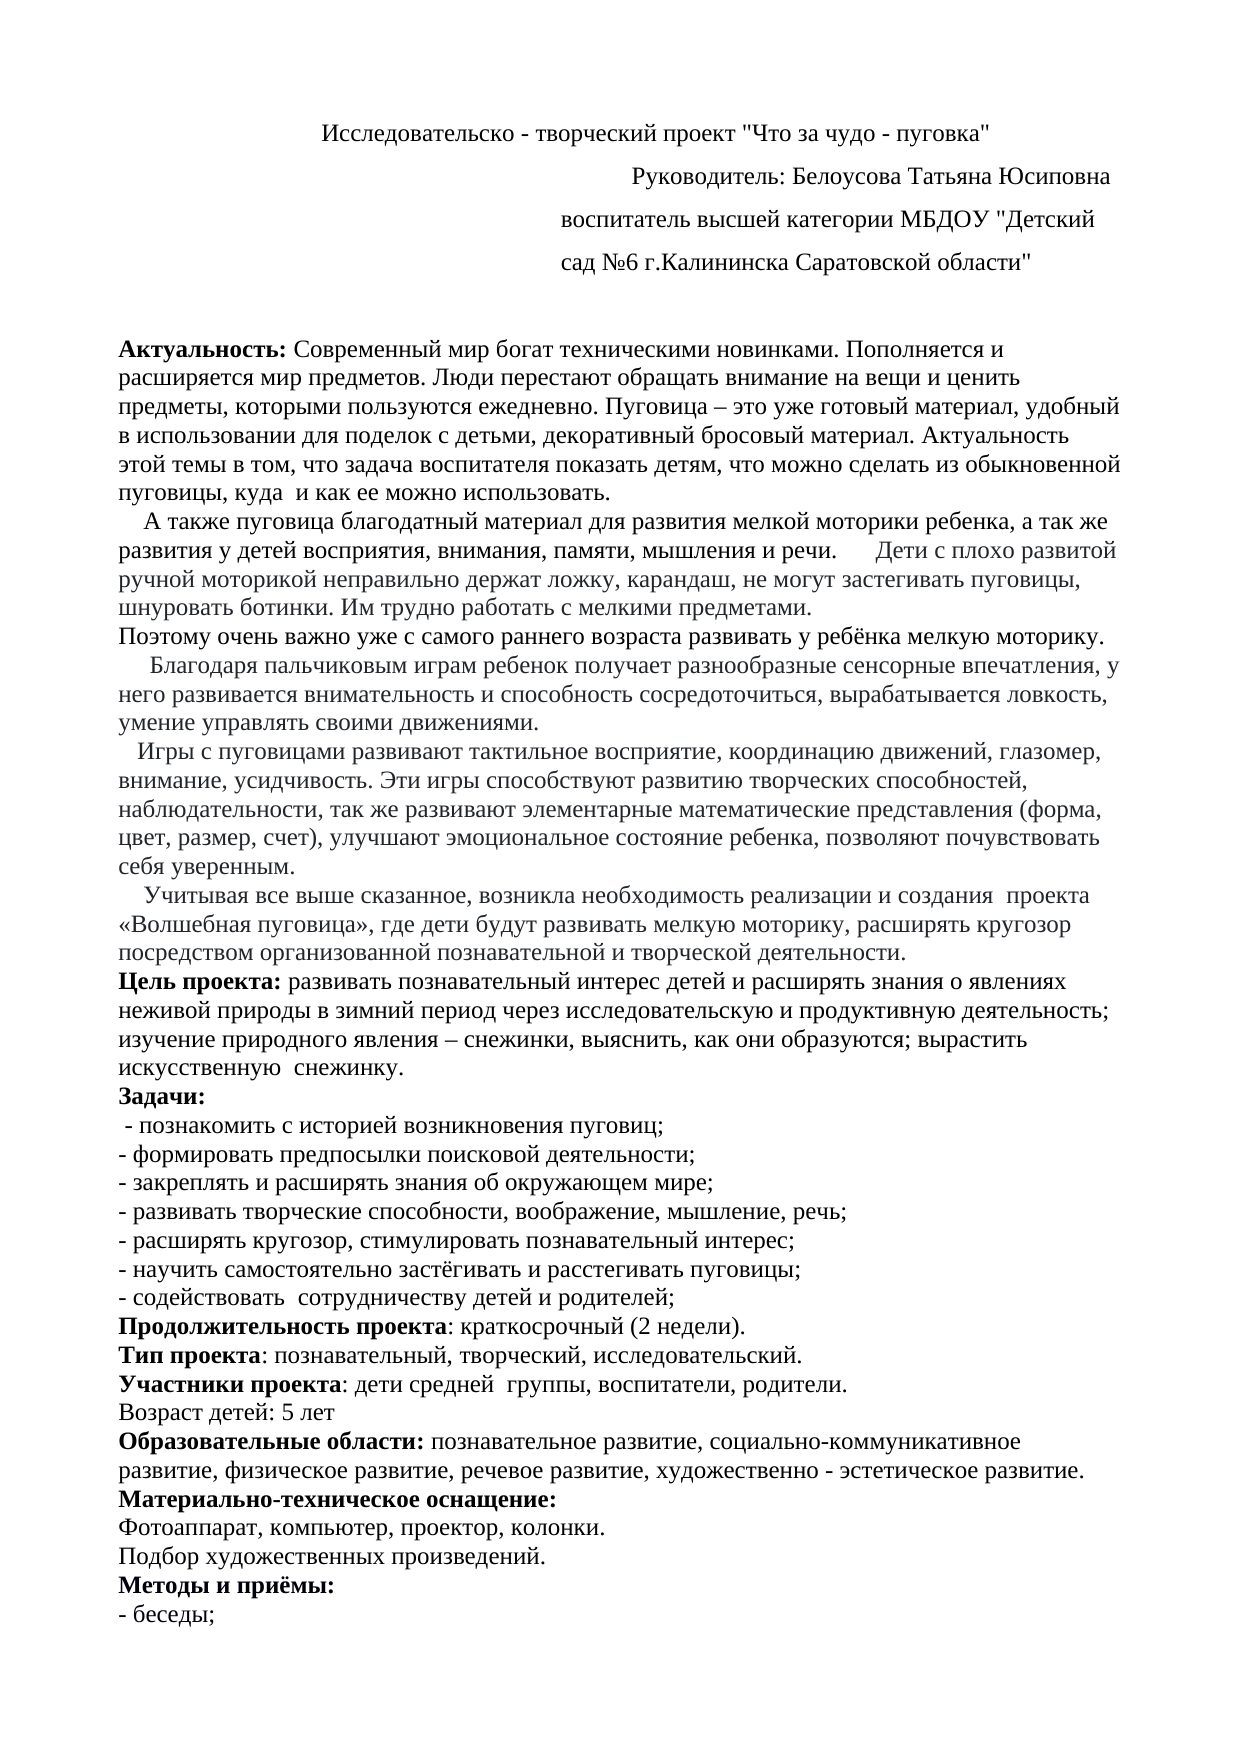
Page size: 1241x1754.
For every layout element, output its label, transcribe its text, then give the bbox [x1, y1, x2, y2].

text Исследовательско - творческий проект "Что за чудо - пуговка" [118, 118, 1122, 147]
text Учитывая все выше сказанное, возникла необходимость реализации и создания проекта «Волшебная пуговица», где дети будут развивать мелкую моторику, расширять кругозор посредством организованной познавательной и творческой деятельности. [118, 880, 1122, 966]
text - расширять кругозор, стимулировать познавательный интерес; [118, 1225, 1122, 1254]
text Цель проекта: развивать познавательный интерес детей и расширять знания о явлениях неживой природы в зимний период через исследовательскую и продуктивную деятельность; изучение природного явления – снежинки, выяснить, как они образуются; вырастить искусственную снежинку. [118, 966, 1122, 1081]
text Методы и приёмы: [118, 1570, 1122, 1599]
text Задачи: [118, 1081, 1122, 1110]
text Материально-техническое оснащение: [118, 1484, 1122, 1512]
text - формировать предпосылки поисковой деятельности; [118, 1139, 1122, 1167]
text Возраст детей: 5 лет [118, 1397, 1122, 1426]
text Фотоаппарат, компьютер, проектор, колонки. [118, 1512, 1122, 1541]
text Благодаря пальчиковым играм ребенок получает разнообразные сенсорные впечатления, у него развивается внимательность и способность сосредоточиться, вырабатывается ловкость, умение управлять своими движениями. [118, 650, 1122, 736]
text Участники проекта: дети средней группы, воспитатели, родители. [118, 1369, 1122, 1397]
text - беседы; [118, 1599, 1122, 1627]
text Тип проекта: познавательный, творческий, исследовательский. [118, 1340, 1122, 1369]
text Руководитель: Белоусова Татьяна Юсиповна воспитатель высшей категории МБДОУ "Детский сад №6 г.Калининска Саратовской области" [561, 161, 1122, 276]
text - развивать творческие способности, воображение, мышление, речь; [118, 1196, 1122, 1225]
text Подбор художественных произведений. [118, 1541, 1122, 1570]
text - научить самостоятельно застёгивать и расстегивать пуговицы; [118, 1254, 1122, 1282]
text - содействовать сотрудничеству детей и родителей; [118, 1282, 1122, 1311]
text Игры с пуговицами развивают тактильное восприятие, координацию движений, глазомер, внимание, усидчивость. Эти игры способствуют развитию творческих способностей, наблюдательности, так же развивают элементарные математические представления (форма, цвет, размер, счет), улучшают эмоциональное состояние ребенка, позволяют почувствовать себя уверенным. [118, 736, 1122, 880]
text - познакомить с историей возникновения пуговиц; [118, 1110, 1122, 1139]
text А также пуговица благодатный материал для развития мелкой моторики ребенка, а так же развития у детей восприятия, внимания, памяти, мышления и речи. Дети с плохо развитой ручной моторикой неправильно держат ложку, карандаш, не могут застегивать пуговицы, шнуровать ботинки. Им трудно работать с мелкими предметами. [118, 506, 1122, 621]
text Продолжительность проекта: краткосрочный (2 недели). [118, 1311, 1122, 1340]
text Образовательные области: познавательное развитие, социально-коммуникативное развитие, физическое развитие, речевое развитие, художественно - эстетическое развитие. [118, 1426, 1122, 1484]
text - закреплять и расширять знания об окружающем мире; [118, 1167, 1122, 1196]
text Актуальность: Современный мир богат техническими новинками. Пополняется и расширяется мир предметов. Люди перестают обращать внимание на вещи и ценить предметы, которыми пользуются ежедневно. Пуговица – это уже готовый материал, удобный в использовании для поделок с детьми, декоративный бросовый материал. Актуальность этой темы в том, что задача воспитателя показать детям, что можно сделать из обыкновенной пуговицы, куда и как ее можно использовать. [118, 334, 1122, 506]
text Поэтому очень важно уже с самого раннего возраста развивать у ребёнка мелкую моторику. [118, 621, 1122, 650]
